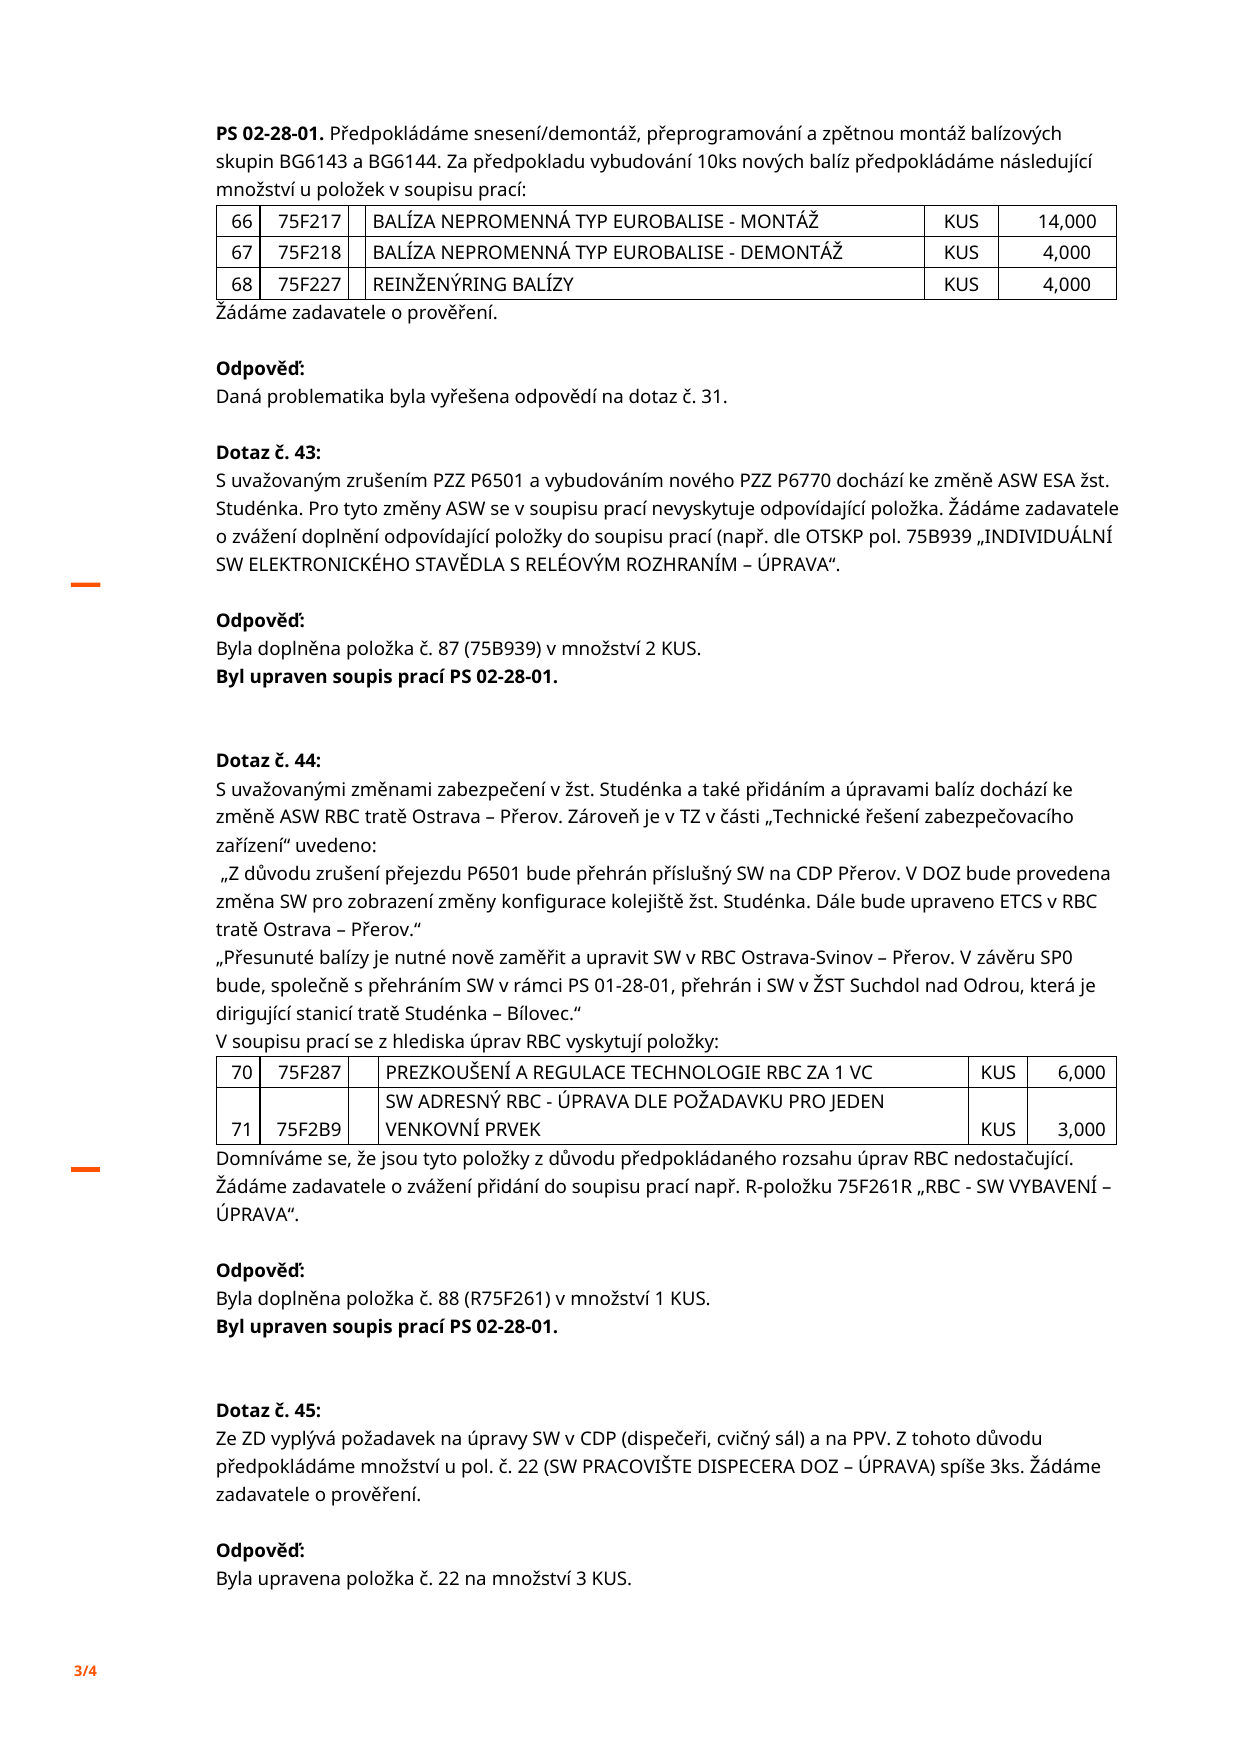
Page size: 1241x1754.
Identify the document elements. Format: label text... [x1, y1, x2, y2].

table_cell SW ADRESNÝ RBC - ÚPRAVA DLE POŽADAVKU PRO JEDEN VENKOVNÍ PRVEK [379, 1088, 968, 1144]
table_cell [349, 1088, 378, 1144]
table_header 66 [217, 206, 259, 236]
table_cell KUS [925, 268, 998, 298]
table_header KUS [969, 1057, 1027, 1087]
table_cell 75F2B9 [261, 1088, 348, 1144]
table_cell 75F218 [261, 237, 348, 267]
text Byl upraven soupis prací PS 02-28-01. [216, 1313, 1122, 1339]
table_cell 3,000 [1028, 1088, 1116, 1144]
table_cell BALÍZA NEPROMENNÁ TYP EUROBALISE - DEMONTÁŽ [366, 237, 924, 267]
text Odpověď: [216, 1257, 1122, 1283]
table_cell [349, 268, 365, 298]
list S uvažovanými změnami zabezpečení v žst. Studénka a také přidáním a úpravami balíz dochází ke změně ASW RBC tratě Ostrava – Přerov. Zároveň je v TZ v části „Technické řešení zabezpečovacího zařízení“ uvedeno: [216, 776, 1122, 857]
table_cell 75F227 [261, 268, 348, 298]
table_cell REINŽENÝRING BALÍZY [366, 268, 924, 298]
list PS 02-28-01. Předpokládáme snesení/demontáž, přeprogramování a zpětnou montáž balízových skupin BG6143 a BG6144. Za předpokladu vybudování 10ks nových balíz předpokládáme následující množství u položek v soupisu prací: [216, 121, 1122, 202]
table_cell 4,000 [999, 237, 1116, 267]
list Domníváme se, že jsou tyto položky z důvodu předpokládaného rozsahu úprav RBC nedostačující. Žádáme zadavatele o zvážení přidání do soupisu prací např. R-položku 75F261R „RBC - SW VYBAVENÍ – ÚPRAVA“. [216, 1145, 1122, 1227]
table_cell 68 [217, 268, 259, 298]
text Byla doplněna položka č. 87 (75B939) v množství 2 KUS. [216, 636, 1122, 661]
list „Z důvodu zrušení přejezdu P6501 bude přehrán příslušný SW na CDP Přerov. V DOZ bude provedena změna SW pro zobrazení změny konfigurace kolejiště žst. Studénka. Dále bude upraveno ETCS v RBC tratě Ostrava – Přerov.“ [216, 860, 1122, 941]
list „Přesunuté balízy je nutné nově zaměřit a upravit SW v RBC Ostrava-Svinov – Přerov. V závěru SP0 bude, společně s přehráním SW v rámci PS 01-28-01, přehrán i SW v ŽST Suchdol nad Odrou, která je dirigující stanicí tratě Studénka – Bílovec.“ [216, 944, 1122, 1026]
table_header [349, 1057, 378, 1087]
table_header KUS [925, 206, 998, 236]
text Odpověď: [216, 1537, 1122, 1563]
table_cell 4,000 [999, 268, 1116, 298]
text Dotaz č. 43: [216, 439, 1122, 465]
table_cell 67 [217, 237, 259, 267]
table_header [349, 206, 365, 236]
table_header 14,000 [999, 206, 1116, 236]
table_header 70 [217, 1057, 259, 1087]
table_cell [349, 237, 365, 267]
text Byla upravena položka č. 22 na množství 3 KUS. [216, 1565, 1122, 1591]
text Odpověď: [216, 608, 1122, 633]
text Žádáme zadavatele o prověření. [216, 299, 1122, 325]
table_header PREZKOUŠENÍ A REGULACE TECHNOLOGIE RBC ZA 1 VC [379, 1057, 968, 1087]
text Odpověď: [216, 356, 1122, 381]
table_header 75F287 [261, 1057, 348, 1087]
table_header BALÍZA NEPROMENNÁ TYP EUROBALISE - MONTÁŽ [366, 206, 924, 236]
table_header 75F217 [261, 206, 348, 236]
list S uvažovaným zrušením PZZ P6501 a vybudováním nového PZZ P6770 dochází ke změně ASW ESA žst. Studénka. Pro tyto změny ASW se v soupisu prací nevyskytuje odpovídající položka. Žádáme zadavatele o zvážení doplnění odpovídající položky do soupisu prací (např. dle OTSKP pol. 75B939 „INDIVIDUÁLNÍ SW ELEKTRONICKÉHO STAVĚDLA S RELÉOVÝM ROZHRANÍM – ÚPRAVA“. [216, 468, 1122, 577]
table_cell 71 [217, 1088, 259, 1144]
list Ze ZD vyplývá požadavek na úpravy SW v CDP (dispečeři, cvičný sál) a na PPV. Z tohoto důvodu předpokládáme množství u pol. č. 22 (SW PRACOVIŠTE DISPECERA DOZ – ÚPRAVA) spíše 3ks. Žádáme zadavatele o prověření. [216, 1425, 1122, 1507]
list V soupisu prací se z hlediska úprav RBC vyskytují položky: [216, 1028, 1122, 1053]
table_cell KUS [969, 1088, 1027, 1144]
text Dotaz č. 45: [216, 1397, 1122, 1423]
text Byl upraven soupis prací PS 02-28-01. [216, 664, 1122, 689]
table_cell KUS [925, 237, 998, 267]
text Byla doplněna položka č. 88 (R75F261) v množství 1 KUS. [216, 1285, 1122, 1311]
text Dotaz č. 44: [216, 748, 1122, 773]
text Daná problematika byla vyřešena odpovědí na dotaz č. 31. [216, 383, 1122, 409]
table_header 6,000 [1028, 1057, 1116, 1087]
